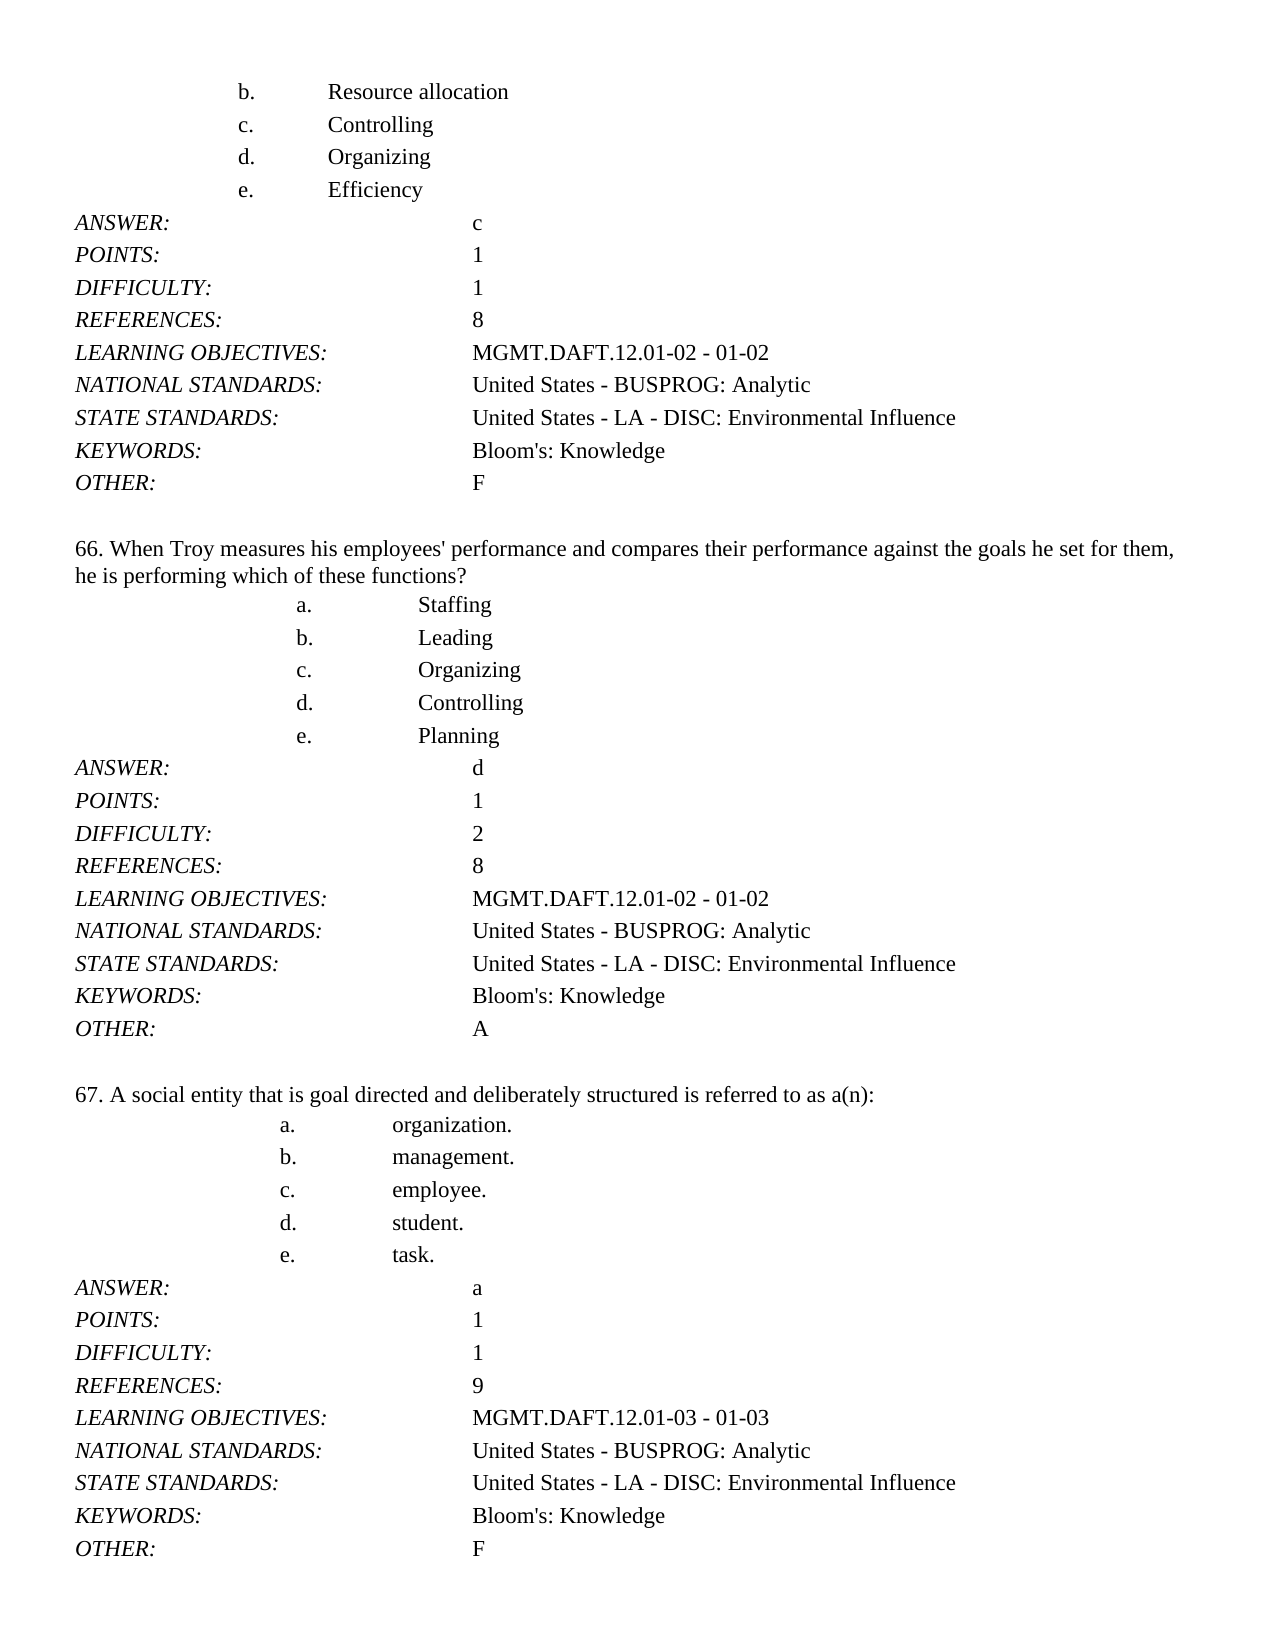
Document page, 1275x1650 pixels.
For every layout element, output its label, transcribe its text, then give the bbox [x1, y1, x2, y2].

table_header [75, 75, 1200, 499]
table_header 66. When Troy measures his employees' performance and compares their performance against the goals he set for them, he is performing which of these functions? [75, 588, 1200, 1045]
table_header 67. A social entity that is goal directed and deliberately structured is referred to as a(n): [75, 1108, 1200, 1564]
